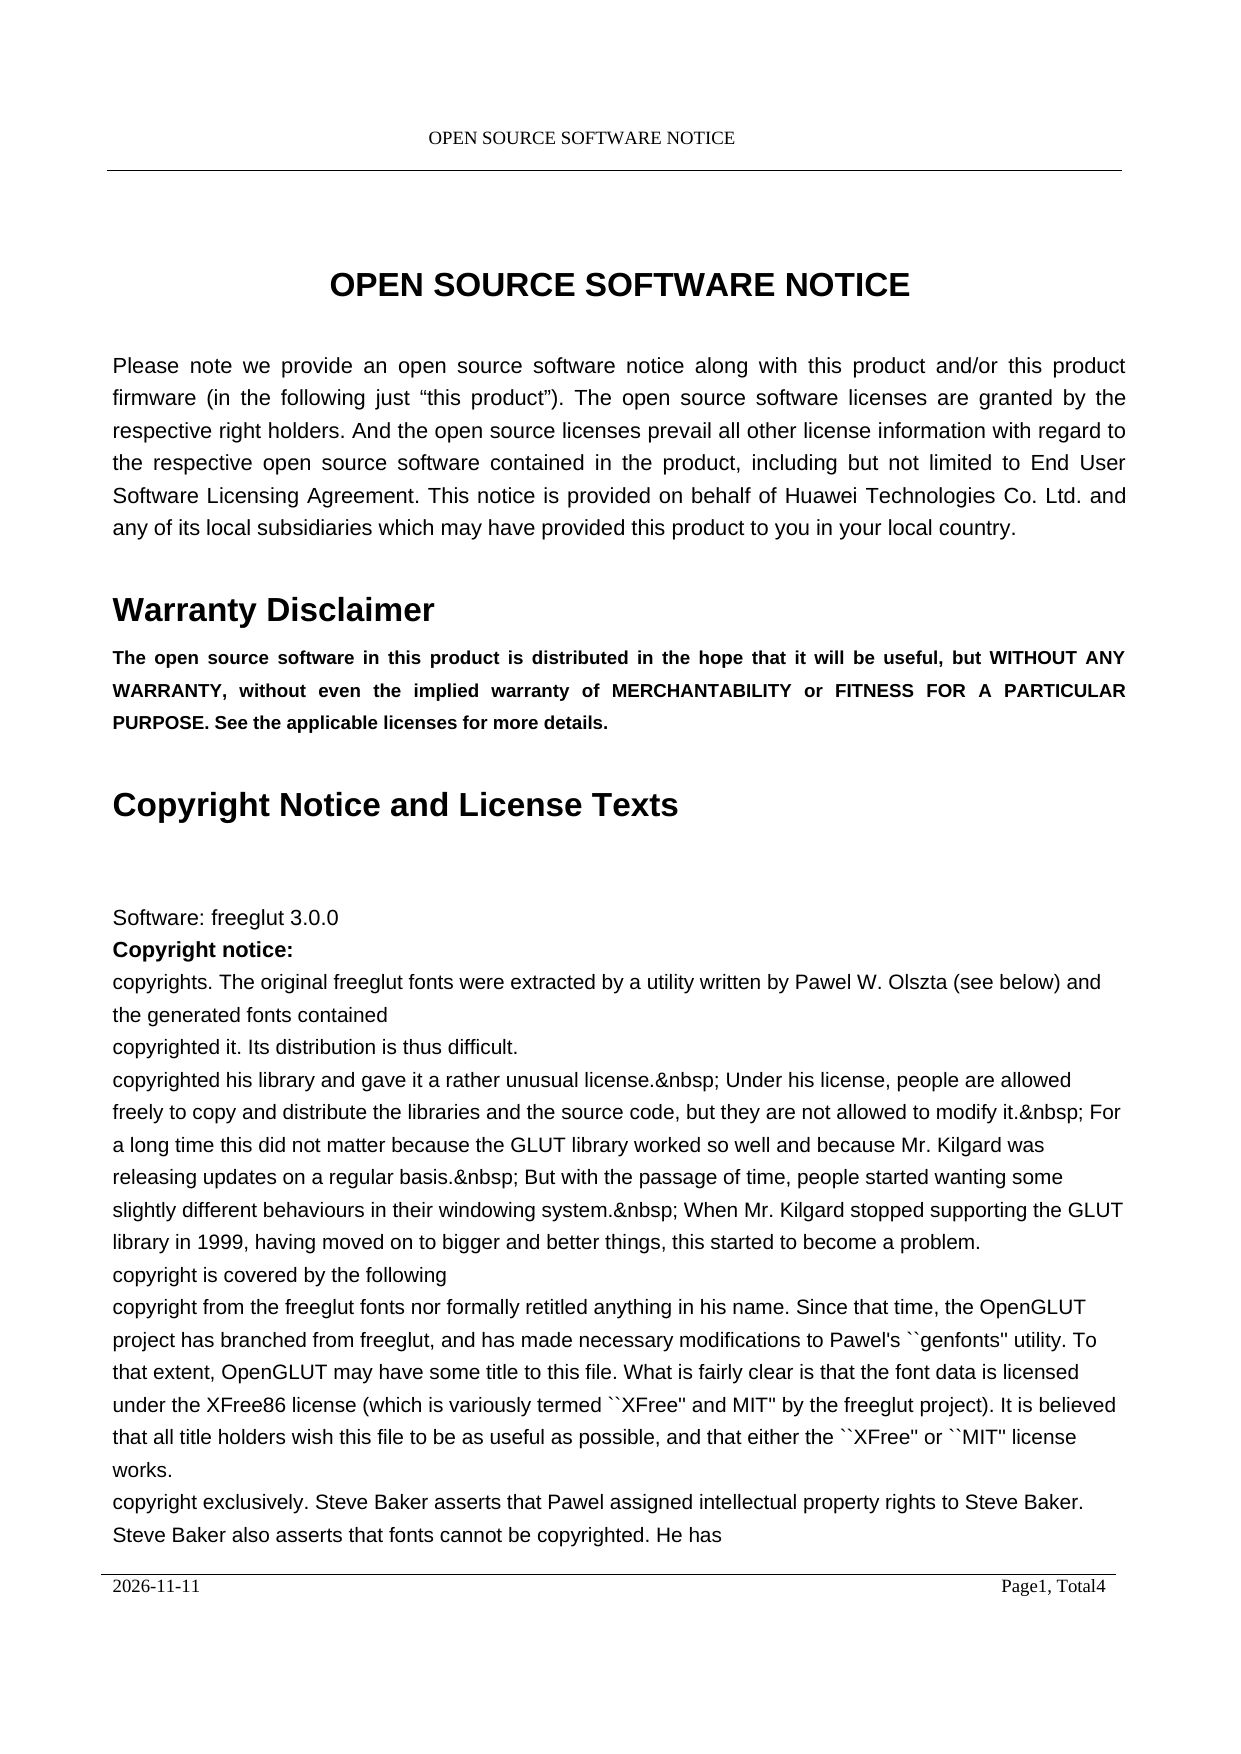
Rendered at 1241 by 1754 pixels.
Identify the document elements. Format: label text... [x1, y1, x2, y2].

text Copyright notice: [112, 933, 1128, 966]
text copyrighted it. Its distribution is thus difficult. [112, 1031, 1128, 1063]
text The open source software in this product is distributed in the hope that it will be useful, but WITHOUT ANY WARRANTY, without even the implied warranty of MERCHANTABILITY or FITNESS FOR A PARTICULAR PURPOSE. See the applicable licenses for more details. [112, 641, 1128, 739]
text Warranty Disclaimer [112, 576, 1128, 641]
text OPEN SOURCE SOFTWARE NOTICE [112, 251, 1128, 316]
text Copyright Notice and License Texts [112, 771, 1128, 836]
text Please note we provide an open source software notice along with this product and/or this product firmware (in the following just “this product”). The open source software licenses are granted by the respective right holders. And the open source licenses prevail all other license information with regard to the respective open source software contained in the product, including but not limited to End User Software Licensing Agreement. This notice is provided on behalf of Huawei Technologies Co. Ltd. and any of its local subsidiaries which may have provided this product to you in your local country. [112, 349, 1128, 544]
text copyright exclusively. Steve Baker asserts that Pawel assigned intellectual property rights to Steve Baker. Steve Baker also asserts that fonts cannot be copyrighted. He has [112, 1486, 1128, 1551]
text copyrights. The original freeglut fonts were extracted by a utility written by Pawel W. Olszta (see below) and the generated fonts contained [112, 966, 1128, 1031]
text copyright from the freeglut fonts nor formally retitled anything in his name. Since that time, the OpenGLUT project has branched from freeglut, and has made necessary modifications to Pawel's ``genfonts'' utility. To that extent, OpenGLUT may have some title to this file. What is fairly clear is that the font data is licensed under the XFree86 license (which is variously termed ``XFree'' and MIT'' by the freeglut project). It is believed that all title holders wish this file to be as useful as possible, and that either the ``XFree'' or ``MIT'' license works. [112, 1291, 1128, 1486]
text Software: freeglut 3.0.0 [112, 901, 1128, 933]
text copyright is covered by the following [112, 1258, 1128, 1291]
text copyrighted his library and gave it a rather unusual license.&nbsp; Under his license, people are allowed freely to copy and distribute the libraries and the source code, but they are not allowed to modify it.&nbsp; For a long time this did not matter because the GLUT library worked so well and because Mr. Kilgard was releasing updates on a regular basis.&nbsp; But with the passage of time, people started wanting some slightly different behaviours in their windowing system.&nbsp; When Mr. Kilgard stopped supporting the GLUT library in 1999, having moved on to bigger and better things, this started to become a problem. [112, 1063, 1128, 1258]
